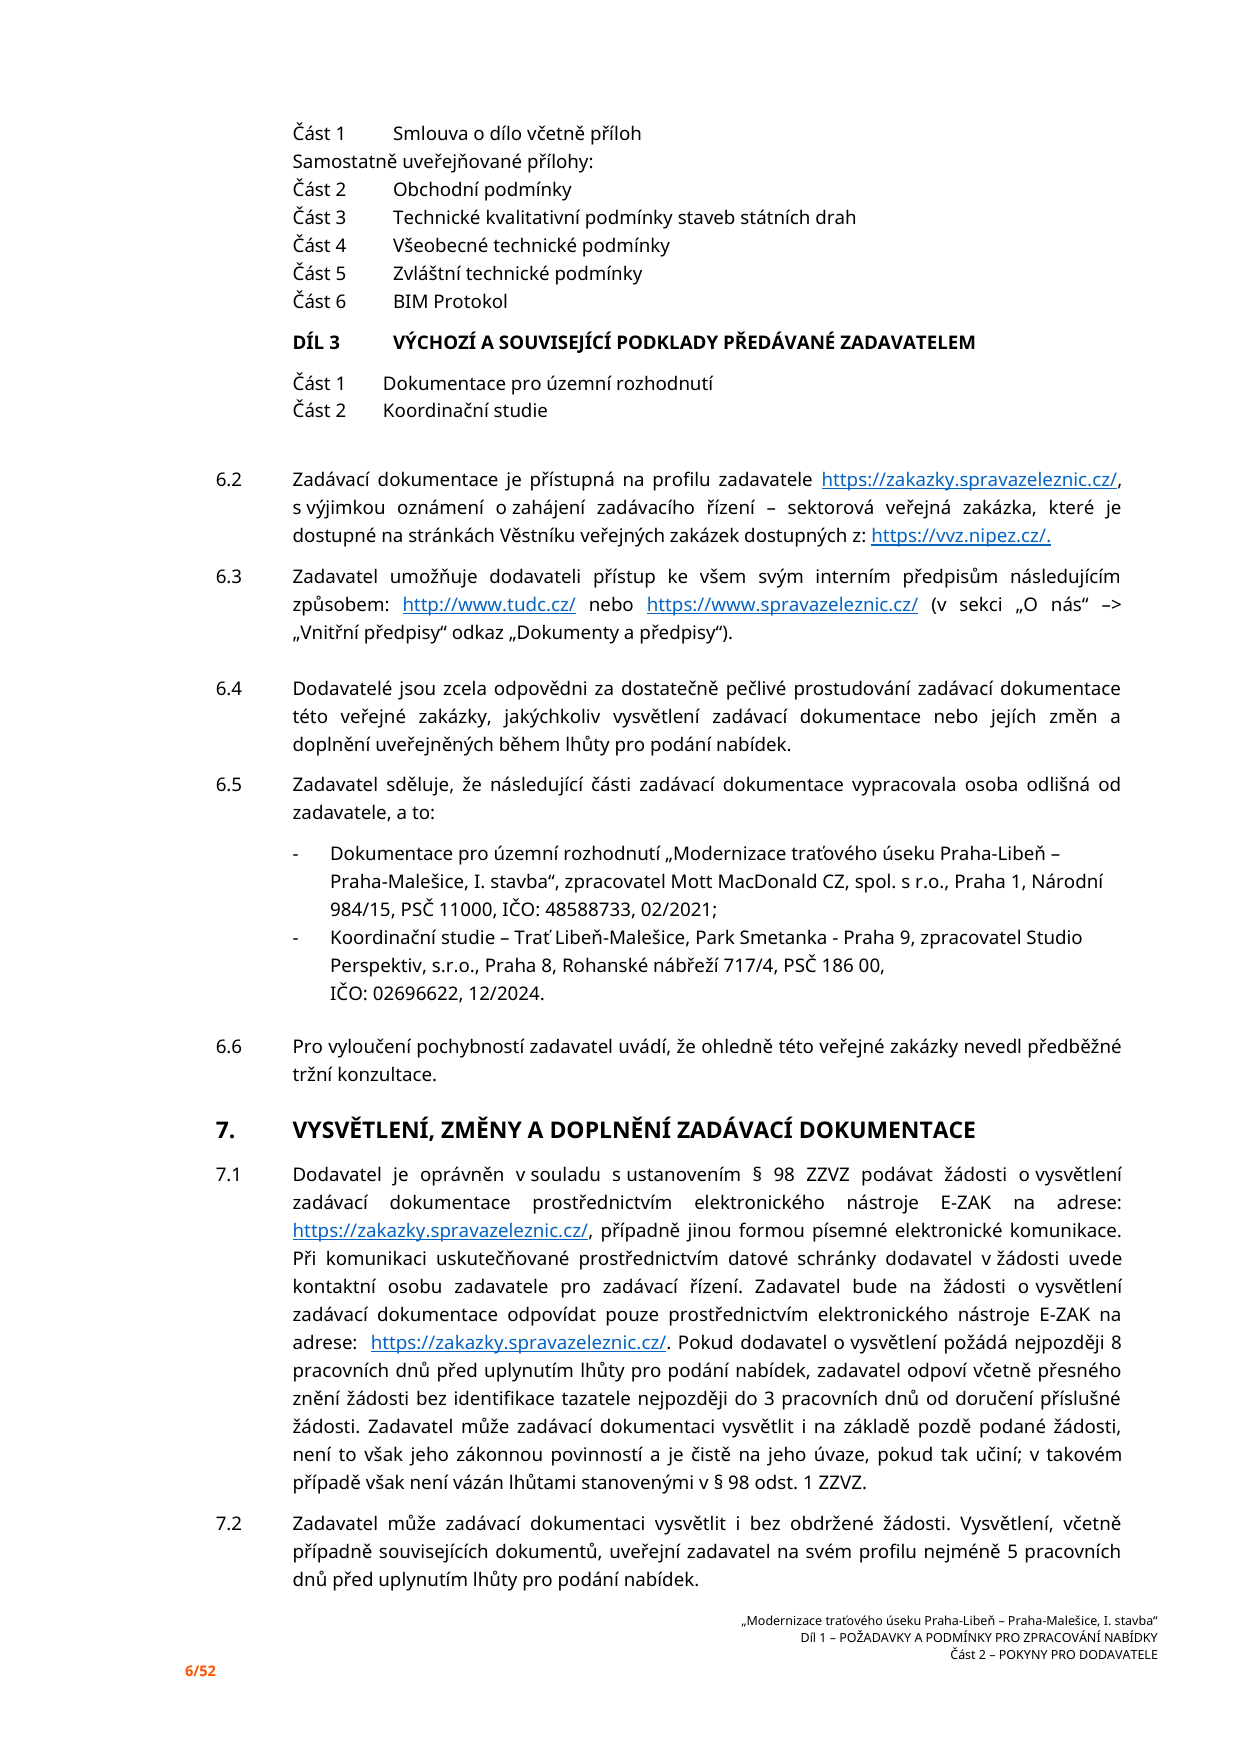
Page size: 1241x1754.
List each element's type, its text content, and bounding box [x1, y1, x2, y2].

text Část 5 Zvláštní technické podmínky [292, 261, 1122, 286]
list Část 1 Dokumentace pro územní rozhodnutí [292, 370, 1122, 395]
text DÍL 3 VÝCHOZÍ A SOUVISEJÍCÍ PODKLADY PŘEDÁVANÉ ZADAVATELEM [292, 329, 1122, 355]
list Dokumentace pro územní rozhodnutí „Modernizace traťového úseku Praha-Libeň – Praha-Malešice, I. stavba“, zpracovatel Mott MacDonald CZ, spol. s r.o., Praha 1, Národní 984/15, PSČ 11000, IČO: 48588733, 02/2021; [292, 840, 1122, 922]
text VYSVĚTLENÍ, ZMĚNY a DOPLNĚNÍ ZADÁVACÍ DOKUMENTACE [216, 1114, 1122, 1146]
text Zadavatel sděluje, že následující části zadávací dokumentace vypracovala osoba odlišná od zadavatele, a to: [216, 772, 1122, 825]
text Zadávací dokumentace je přístupná na profilu zadavatele https://zakazky.spravazeleznic.cz/, s výjimkou oznámení o zahájení zadávacího řízení – sektorová veřejná zakázka, které je dostupné na stránkách Věstníku veřejných zakázek dostupných z: https://vvz.nipez.cz/. [216, 466, 1122, 548]
list Koordinační studie – Trať Libeň-Malešice, Park Smetanka - Praha 9, zpracovatel Studio Perspektiv, s.r.o., Praha 8, Rohanské nábřeží 717/4, PSČ 186 00, IČO: 02696622, 12/2024. [292, 924, 1122, 1006]
text Dodavatelé jsou zcela odpovědni za dostatečně pečlivé prostudování zadávací dokumentace této veřejné zakázky, jakýchkoliv vysvětlení zadávací dokumentace nebo jejích změn a doplnění uveřejněných během lhůty pro podání nabídek. [216, 675, 1122, 757]
list Část 2 Koordinační studie [292, 398, 1122, 423]
text Část 1 Smlouva o dílo včetně příloh [292, 121, 1122, 146]
text Část 3 Technické kvalitativní podmínky staveb státních drah [292, 205, 1122, 230]
text Pro vyloučení pochybností zadavatel uvádí, že ohledně této veřejné zakázky nevedl předběžné tržní konzultace. [216, 1033, 1122, 1087]
text Část 6 BIM Protokol [292, 289, 1122, 314]
text Část 2 Obchodní podmínky [292, 177, 1122, 202]
text Část 4 Všeobecné technické podmínky [292, 233, 1122, 258]
text Zadavatel umožňuje dodavateli přístup ke všem svým interním předpisům následujícím způsobem: http://www.tudc.cz/ nebo https://www.spravazeleznic.cz/ (v sekci „O nás“ –> „Vnitřní předpisy“ odkaz „Dokumenty a předpisy“). [216, 563, 1122, 644]
text Zadavatel může zadávací dokumentaci vysvětlit i bez obdržené žádosti. Vysvětlení, včetně případně souvisejících dokumentů, uveřejní zadavatel na svém profilu nejméně 5 pracovních dnů před uplynutím lhůty pro podání nabídek. [216, 1510, 1122, 1591]
text Dodavatel je oprávněn v souladu s ustanovením § 98 ZZVZ podávat žádosti o vysvětlení zadávací dokumentace prostřednictvím elektronického nástroje E-ZAK na adrese: https://zakazky.spravazeleznic.cz/, případně jinou formou písemné elektronické komunikace. Při komunikaci uskutečňované prostřednictvím datové schránky dodavatel v žádosti uvede kontaktní osobu zadavatele pro zadávací řízení. Zadavatel bude na žádosti o vysvětlení zadávací dokumentace odpovídat pouze prostřednictvím elektronického nástroje E-ZAK na adrese: https://zakazky.spravazeleznic.cz/. Pokud dodavatel o vysvětlení požádá nejpozději 8 pracovních dnů před uplynutím lhůty pro podání nabídek, zadavatel odpoví včetně přesného znění žádosti bez identifikace tazatele nejpozději do 3 pracovních dnů od doručení příslušné žádosti. Zadavatel může zadávací dokumentaci vysvětlit i na základě pozdě podané žádosti, není to však jeho zákonnou povinností a je čistě na jeho úvaze, pokud tak učiní; v takovém případě však není vázán lhůtami stanovenými v § 98 odst. 1 ZZVZ. [216, 1161, 1122, 1495]
list Samostatně uveřejňované přílohy: [292, 149, 1122, 174]
